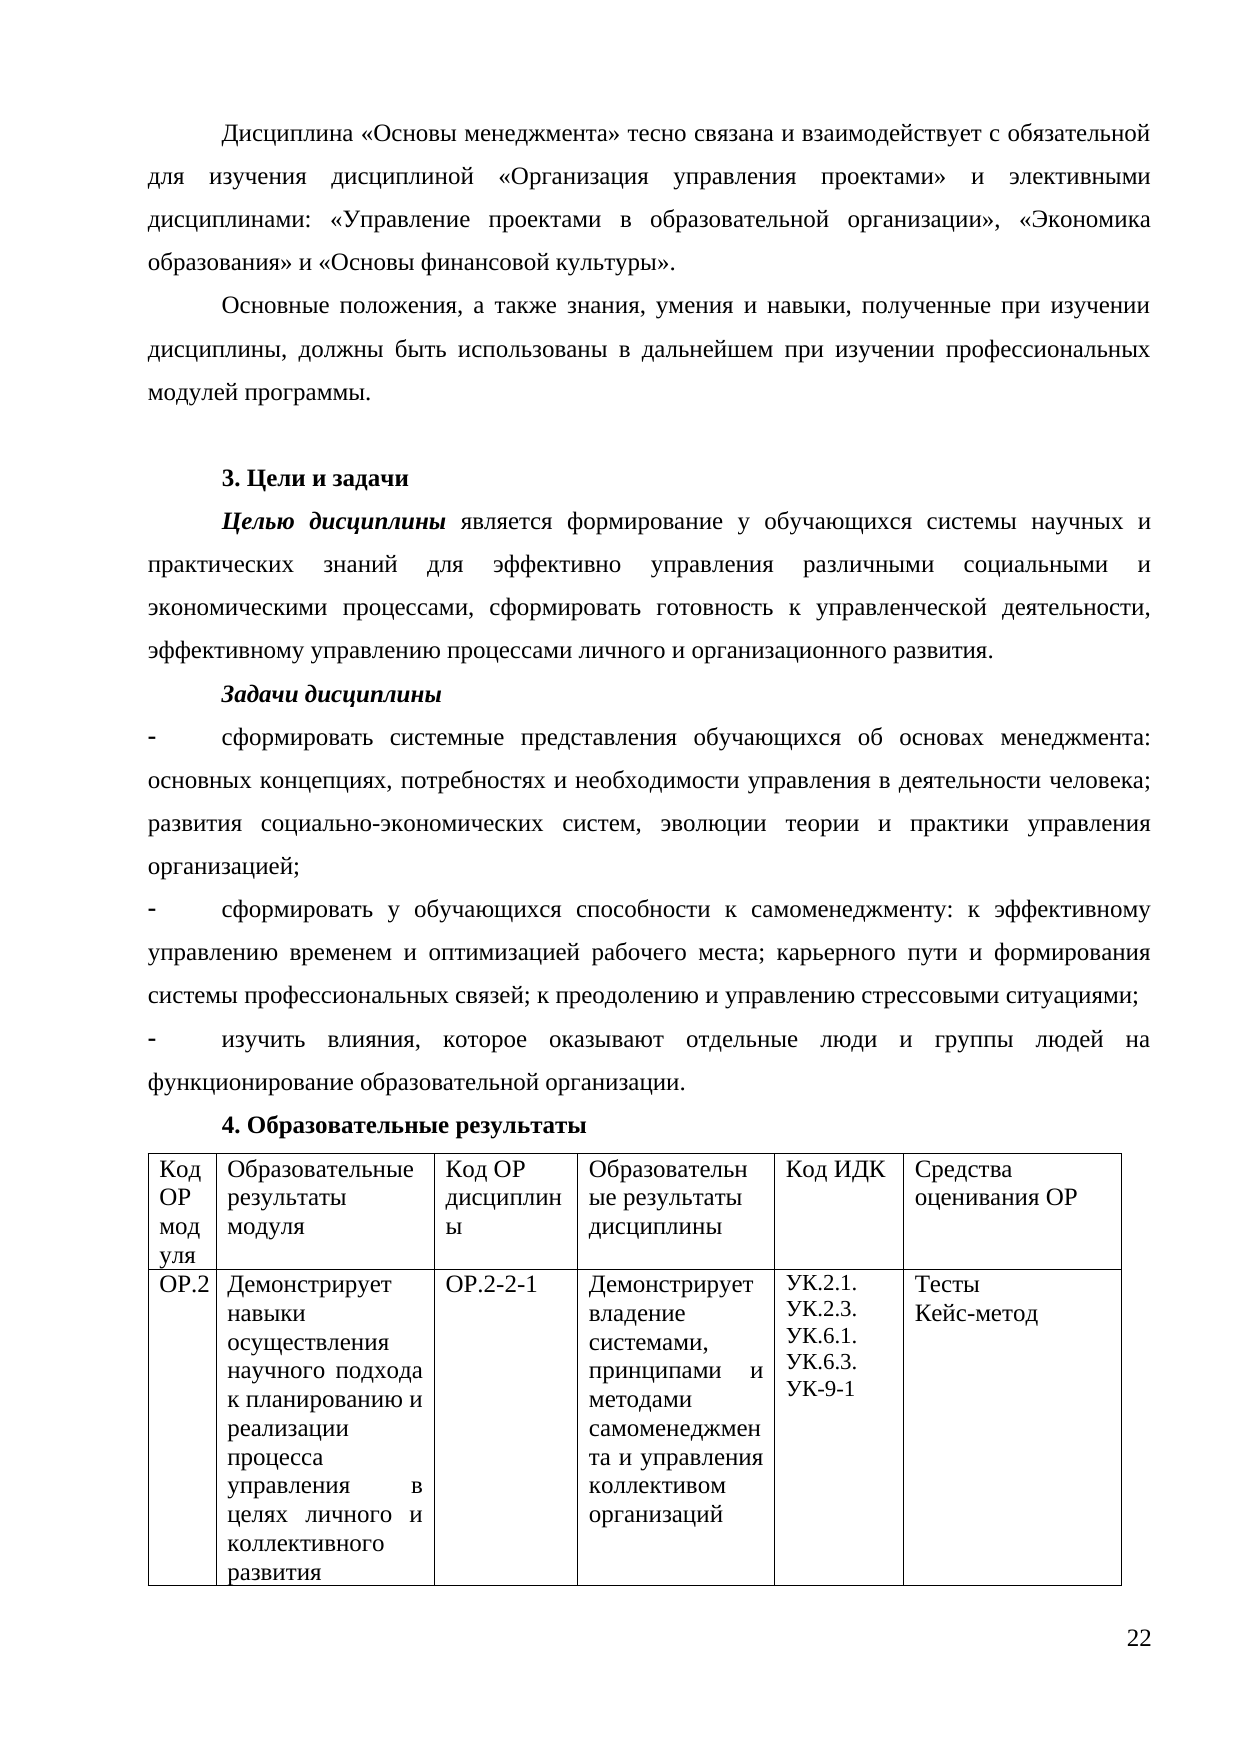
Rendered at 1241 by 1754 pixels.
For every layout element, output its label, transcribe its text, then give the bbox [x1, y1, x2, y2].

text Целью дисциплины является формирование у обучающихся системы научных и практических знаний для эффективно управления различными социальными и экономическими процессами, сформировать готовность к управленческой деятельности, эффективному управлению процессами личного и организационного развития. [148, 506, 1152, 664]
text 4. Образовательные результаты [148, 1110, 1152, 1139]
list изучить влияния, которое оказывают отдельные люди и группы людей на функционирование образовательной организации. [148, 1024, 1152, 1096]
text Задачи дисциплины [148, 679, 1152, 707]
text 3. Цели и задачи [148, 463, 1152, 492]
table_cell Демонстрирует навыки осуществления научного подхода к планированию и реализации процесса управления в целях личного и коллективного развития [217, 1270, 434, 1585]
table_cell ОР.2 [149, 1270, 216, 1585]
table_header Код ИДК [775, 1154, 903, 1269]
table_header Образовательные результаты дисциплины [578, 1154, 774, 1269]
text Дисциплина «Основы менеджмента» тесно связана и взаимодействует с обязательной для изучения дисциплиной «Организация управления проектами» и элективными дисциплинами: «Управление проектами в образовательной организации», «Экономика образования» и «Основы финансовой культуры». [148, 118, 1152, 276]
table_cell ОР.2-2-1 [435, 1270, 577, 1585]
table_cell Демонстрирует владение системами, принципами и методами самоменеджмента и управления коллективом организаций [578, 1270, 774, 1585]
table_cell Тесты Кейс-метод [904, 1270, 1121, 1585]
list сформировать системные представления обучающихся об основах менеджмента: основных концепциях, потребностях и необходимости управления в деятельности человека; развития социально-экономических систем, эволюции теории и практики управления организацией; [148, 722, 1152, 880]
table_header Код ОР дисциплины [435, 1154, 577, 1269]
list сформировать у обучающихся способности к самоменеджменту: к эффективному управлению временем и оптимизацией рабочего места; карьерного пути и формирования системы профессиональных связей; к преодолению и управлению стрессовыми ситуациями; [148, 894, 1152, 1009]
table_cell УК.2.1. УК.2.3. УК.6.1. УК.6.3. УК-9-1 [775, 1270, 903, 1585]
table_header Средства оценивания ОР [904, 1154, 1121, 1269]
table_header Образовательные результаты модуля [217, 1154, 434, 1269]
text Основные положения, а также знания, умения и навыки, полученные при изучении дисциплины, должны быть использованы в дальнейшем при изучении профессиональных модулей программы. [148, 291, 1152, 406]
table_header Код ОР модуля [149, 1154, 216, 1269]
